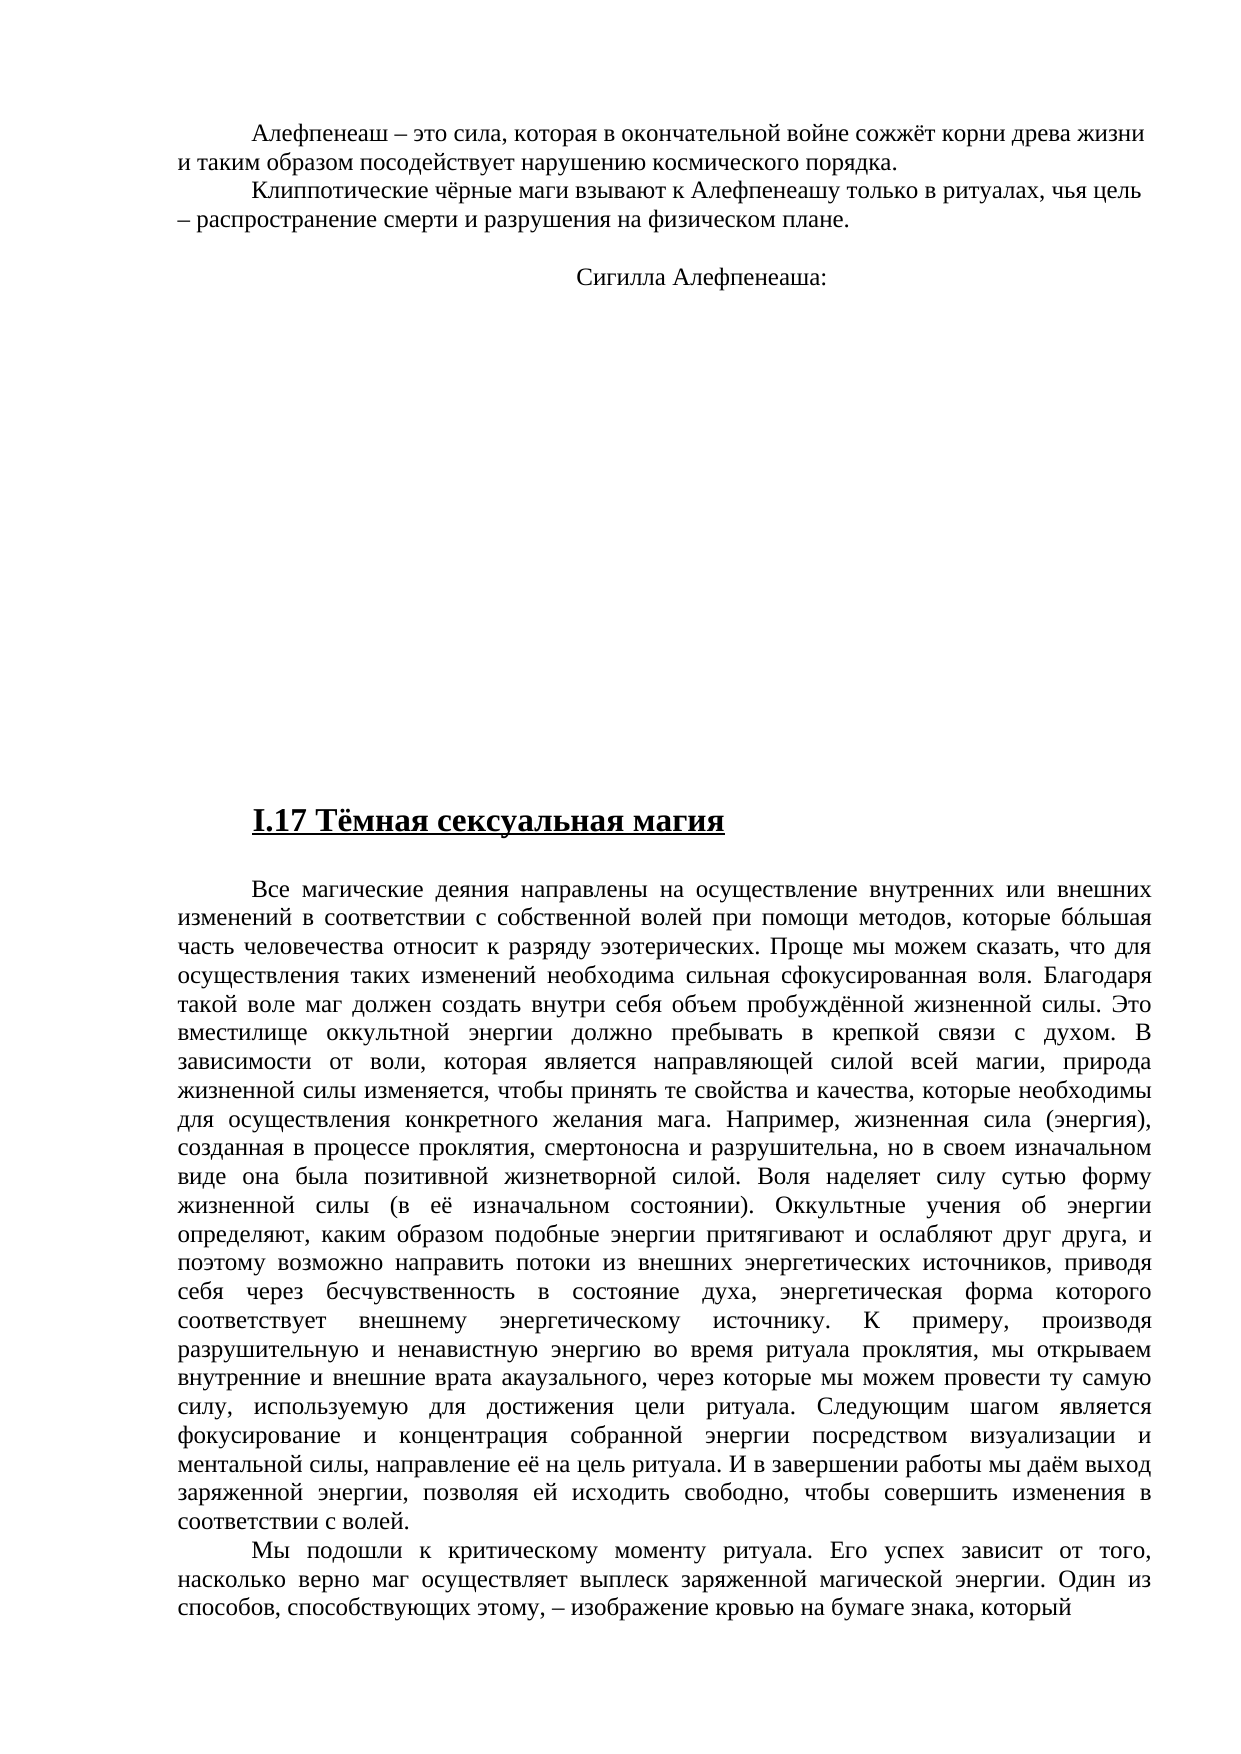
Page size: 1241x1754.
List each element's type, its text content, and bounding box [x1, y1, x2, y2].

text Все магические деяния направлены на осуществление внутренних или внешних изменений в соответствии с собственной волей при помощи методов, которые бóльшая часть человечества относит к разряду эзотерических. Проще мы можем сказать, что для осуществления таких изменений необходима сильная сфокусированная воля. Благодаря такой воле маг должен создать внутри себя объем пробуждённой жизненной силы. Это вместилище оккультной энергии должно пребывать в крепкой связи с духом. В зависимости от воли, которая является направляющей силой всей магии, природа жизненной силы изменяется, чтобы принять те свойства и качества, которые необходимы для осуществления конкретного желания мага. Например, жизненная сила (энергия), созданная в процессе проклятия, смертоносна и разрушительна, но в своем изначальном виде она была позитивной жизнетворной силой. Воля наделяет силу сутью форму жизненной силы (в её изначальном состоянии). Оккультные учения об энергии определяют, каким образом подобные энергии притягивают и ослабляют друг друга, и поэтому возможно направить потоки из внешних энергетических источников, приводя себя через бесчувственность в состояние духа, энергетическая форма которого соответствует внешнему энергетическому источнику. К примеру, производя разрушительную и ненавистную энергию во время ритуала проклятия, мы открываем внутренние и внешние врата акаузального, через которые мы можем провести ту самую силу, используемую для достижения цели ритуала. Следующим шагом является фокусирование и концентрация собранной энергии посредством визуализации и ментальной силы, направление её на цель ритуала. И в завершении работы мы даём выход заряженной энергии, позволяя ей исходить свободно, чтобы совершить изменения в соответствии с волей. [177, 874, 1153, 1535]
text Клиппотические чёрные маги взывают к Алефпенеашу только в ритуалах, чья цель [251, 176, 1163, 204]
text – распространение смерти и разрушения на физическом плане. [177, 204, 1163, 233]
text Алефпенеаш – это сила, которая в окончательной войне сожжёт корни древа жизни и таким образом посодействует нарушению космического порядка. [177, 118, 1152, 176]
text Сигилла Алефпенеаша: [251, 262, 1152, 291]
subtitle Тёмная сексуальная магия [252, 800, 1163, 839]
text Мы подошли к критическому моменту ритуала. Его успех зависит от того, насколько верно маг осуществляет выплеск заряженной магической энергии. Один из способов, способствующих этому, – изображение кровью на бумаге знака, который [177, 1535, 1153, 1621]
